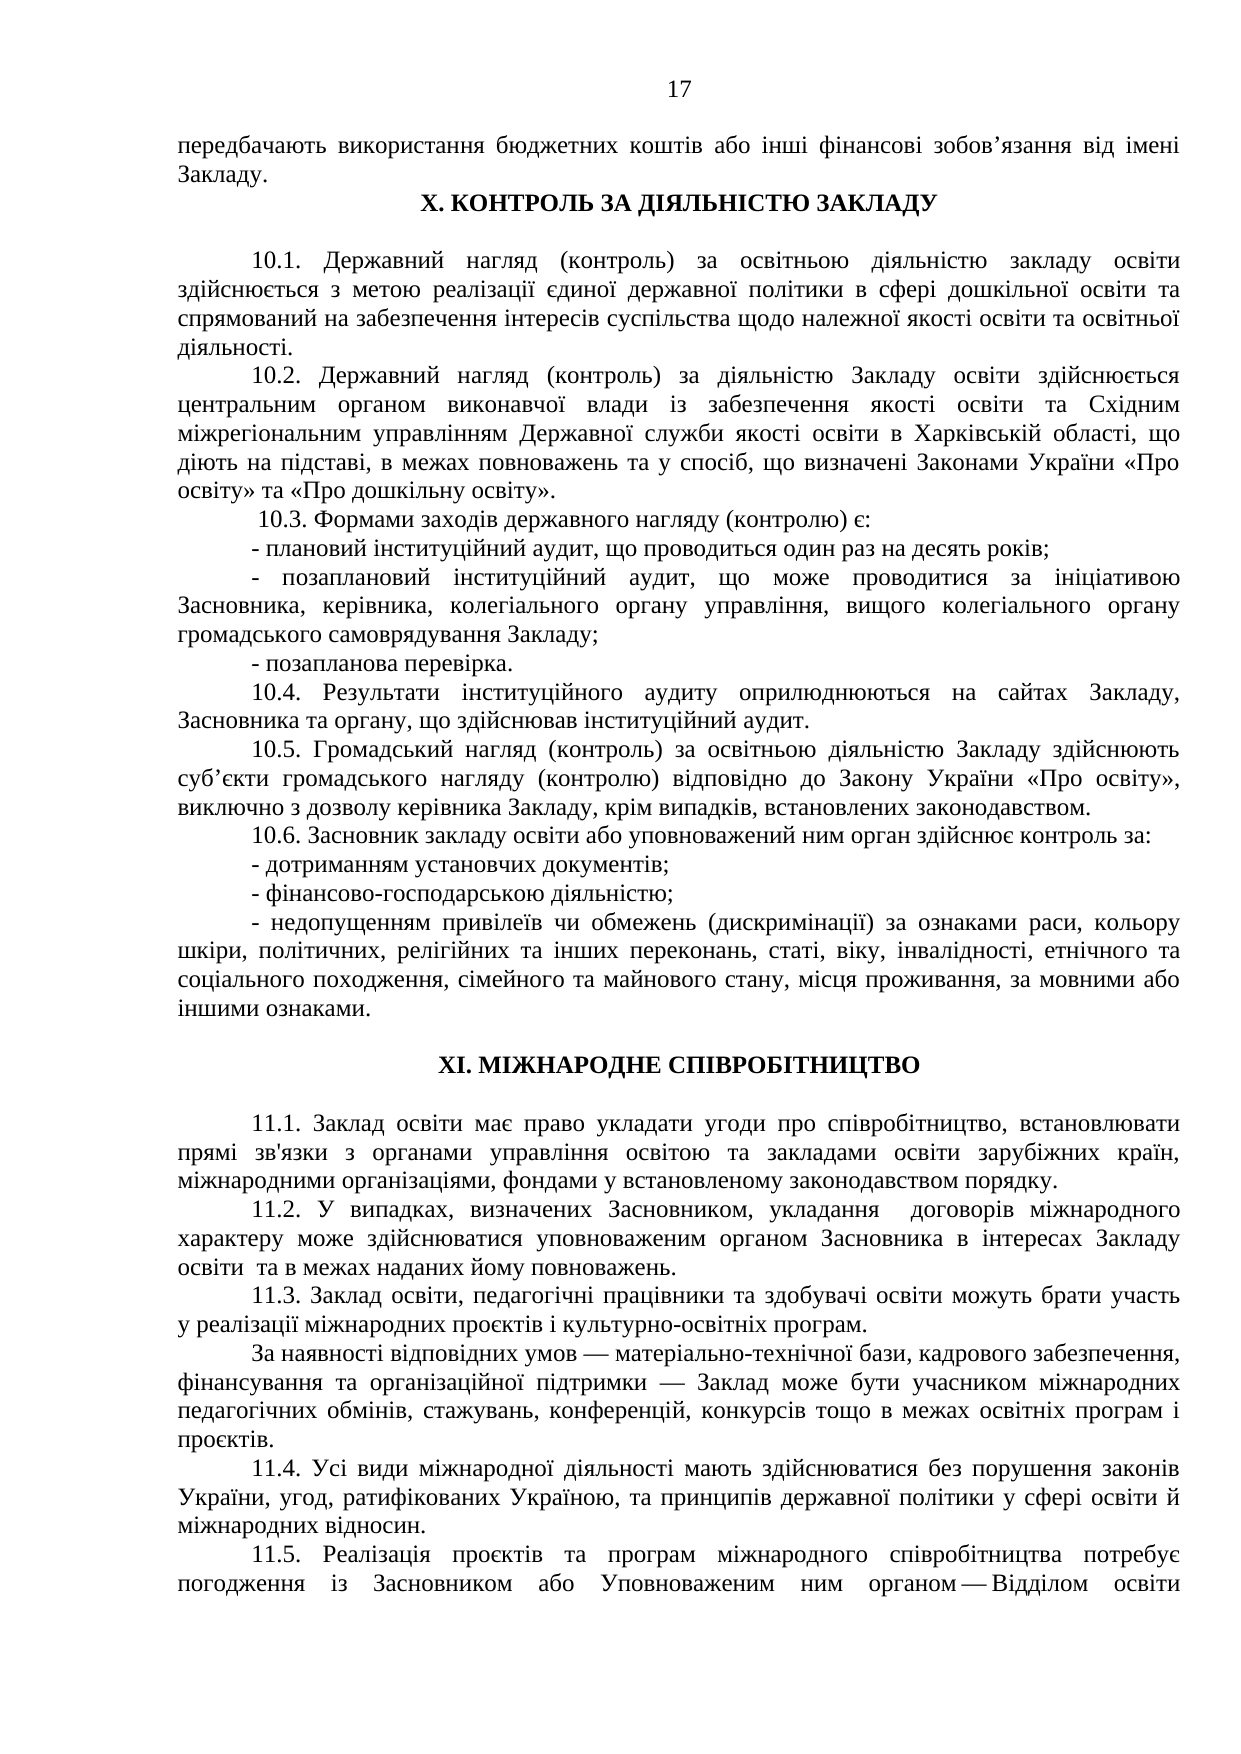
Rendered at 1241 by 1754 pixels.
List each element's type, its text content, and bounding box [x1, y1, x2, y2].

text 10.5. Громадський нагляд (контроль) за освітньою діяльністю Закладу здійснюють суб’єкти громадського нагляду (контролю) відповідно до Закону України «Про освіту», виключно з дозволу керівника Закладу, крім випадків, встановлених законодавством. [177, 734, 1181, 821]
text 11.4. Усі види міжнародної діяльності мають здійснюватися без порушення законів України, угод, ратифікованих Україною, та принципів державної політики у сфері освіти й міжнародних відносин. [177, 1453, 1181, 1539]
text - фінансово-господарською діяльністю; [177, 878, 1181, 907]
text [177, 131, 1181, 188]
text ХІ. МІЖНАРОДНЕ СПІВРОБІТНИЦТВО [177, 1051, 1181, 1079]
text За наявності відповідних умов — матеріально-технічної бази, кадрового забезпечення, фінансування та організаційної підтримки — Заклад може бути учасником міжнародних педагогічних обмінів, стажувань, конференцій, конкурсів тощо в межах освітніх програм і проєктів. [177, 1338, 1181, 1453]
text - плановий інституційний аудит, що проводиться один раз на десять років; [177, 533, 1181, 562]
text 11.2. У випадках, визначених Засновником, укладання договорів міжнародного характеру може здійснюватися уповноваженим органом Засновника в інтересах Закладу освіти та в межах наданих йому повноважень. [177, 1194, 1181, 1281]
text 11.3. Заклад освіти, педагогічні працівники та здобувачі освіти можуть брати участь у реалізації міжнародних проєктів і культурно-освітніх програм. [177, 1281, 1181, 1338]
text 10.4. Результати інституційного аудиту оприлюднюються на сайтах Закладу, Засновника та органу, що здійснював інституційний аудит. [177, 677, 1181, 734]
text - позаплановий інституційний аудит, що може проводитися за ініціативою Засновника, керівника, колегіального органу управління, вищого колегіального органу громадського самоврядування Закладу; [177, 562, 1181, 648]
text 10.3. Формами заходів державного нагляду (контролю) є: [177, 504, 1181, 533]
text 10.2. Державний нагляд (контроль) за діяльністю Закладу освіти здійснюється центральним органом виконавчої влади із забезпечення якості освіти та Східним міжрегіональним управлінням Державної служби якості освіти в Харківській області, що діють на підставі, в межах повноважень та у спосіб, що визначені Законами України «Про освіту» та «Про дошкільну освіту». [177, 361, 1181, 504]
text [177, 1539, 1181, 1597]
text - дотриманням установчих документів; [177, 849, 1181, 878]
text 10.1. Державний нагляд (контроль) за освітньою діяльністю закладу освіти здійснюється з метою реалізації єдиної державної політики в сфері дошкільної освіти та спрямований на забезпечення інтересів суспільства щодо належної якості освіти та освітньої діяльності. [177, 246, 1181, 361]
text - недопущенням привілеїв чи обмежень (дискримінації) за ознаками раси, кольору шкіри, політичних, релігійних та інших переконань, статі, віку, інвалідності, етнічного та соціального походження, сімейного та майнового стану, місця проживання, за мовними або іншими ознаками. [177, 907, 1181, 1022]
text - позапланова перевірка. [177, 648, 1181, 677]
text Х. КОНТРОЛЬ ЗА ДІЯЛЬНІСТЮ ЗАКЛАДУ [177, 188, 1181, 217]
text 10.6. Засновник закладу освіти або уповноважений ним орган здійснює контроль за: [177, 821, 1181, 849]
text 11.1. Заклад освіти має право укладати угоди про співробітництво, встановлювати прямі зв'язки з органами управління освітою та закладами освіти зарубіжних країн, міжнародними організаціями, фондами у встановленому законодавством порядку. [177, 1108, 1181, 1194]
